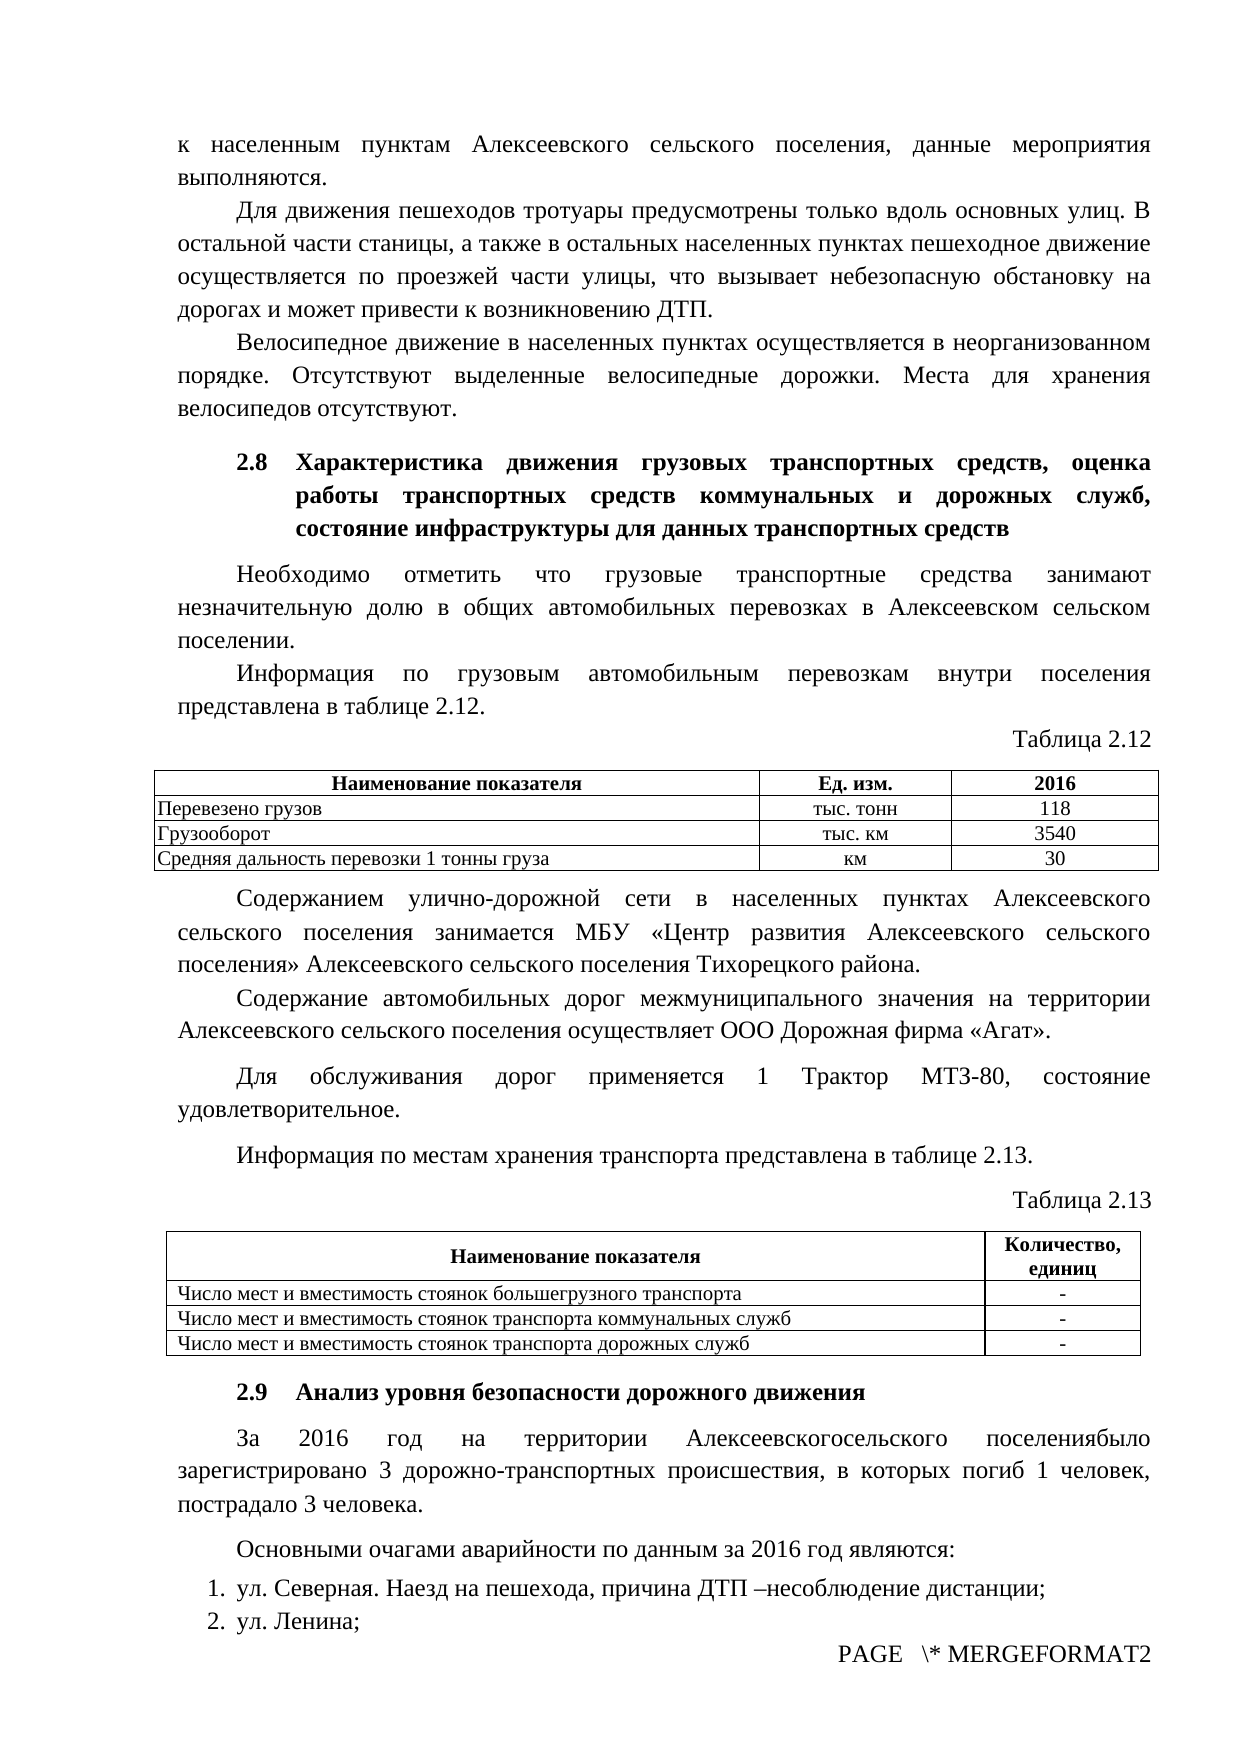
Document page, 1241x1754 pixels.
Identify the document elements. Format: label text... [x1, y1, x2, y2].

table_cell км [760, 846, 951, 870]
table_cell 30 [952, 846, 1158, 870]
table_header 2016 [952, 771, 1158, 795]
table_cell тыс. км [760, 821, 951, 845]
text Информация по грузовым автомобильным перевозкам внутри поселения представлена в таблице 2.12. [177, 658, 1152, 720]
text Характеристика движения грузовых транспортных средств, оценка работы транспортных средств коммунальных и дорожных служб, состояние инфраструктуры для данных транспортных средств [236, 447, 1152, 542]
list ул. Северная. Наезд на пешехода, причина ДТП –несоблюдение дистанции; [207, 1573, 1152, 1602]
table_cell - [986, 1281, 1140, 1305]
text Необходимо отметить что грузовые транспортные средства занимают незначительную долю в общих автомобильных перевозках в Алексеевском сельском поселении. [177, 559, 1152, 654]
text Для обслуживания дорог применяется 1 Трактор МТЗ-80, состояние удовлетворительное. [177, 1061, 1152, 1123]
table_cell Число мест и вместимость стоянок транспорта коммунальных служб [167, 1306, 984, 1330]
table_cell Число мест и вместимость стоянок транспорта дорожных служб [167, 1331, 984, 1355]
text За 2016 год на территории Алексеевскогосельского поселениябыло зарегистрировано 3 дорожно-транспортных происшествия, в которых погиб 1 человек, пострадало 3 человека. [177, 1423, 1152, 1517]
table_cell - [986, 1331, 1140, 1355]
table_header Ед. изм. [760, 771, 951, 795]
table_cell 118 [952, 796, 1158, 820]
text Таблица 2.12 [177, 724, 1152, 753]
table_header Наименование показателя [155, 771, 759, 795]
text Анализ уровня безопасности дорожного движения [236, 1377, 1152, 1406]
table_cell тыс. тонн [760, 796, 951, 820]
table_cell Число мест и вместимость стоянок большегрузного транспорта [167, 1281, 984, 1305]
table_cell - [986, 1306, 1140, 1330]
table_cell 3540 [952, 821, 1158, 845]
table_cell Грузооборот [155, 821, 759, 845]
list ул. Ленина; [207, 1606, 1152, 1635]
text Информация по местам хранения транспорта представлена в таблице 2.13. [177, 1140, 1152, 1168]
text Таблица 2.13 [177, 1185, 1152, 1214]
text Основными очагами аварийности по данным за 2016 год являются: [177, 1534, 1152, 1563]
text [177, 129, 1152, 191]
text Содержание автомобильных дорог межмуниципального значения на территории Алексеевского сельского поселения осуществляет ООО Дорожная фирма «Агат». [177, 983, 1152, 1044]
text Велосипедное движение в населенных пунктах осуществляется в неорганизованном порядке. Отсутствуют выделенные велосипедные дорожки. Места для хранения велосипедов отсутствуют. [177, 327, 1152, 422]
table_cell Перевезено грузов [155, 796, 759, 820]
table_header Количество, единиц [986, 1232, 1140, 1280]
text Содержанием улично-дорожной сети в населенных пунктах Алексеевского сельского поселения занимается МБУ «Центр развития Алексеевского сельского поселения» Алексеевского сельского поселения Тихорецкого района. [177, 883, 1152, 978]
table_cell Средняя дальность перевозки 1 тонны груза [155, 846, 759, 870]
table_header Наименование показателя [167, 1232, 984, 1280]
text Для движения пешеходов тротуары предусмотрены только вдоль основных улиц. В остальной части станицы, а также в остальных населенных пунктах пешеходное движение осуществляется по проезжей части улицы, что вызывает небезопасную обстановку на дорогах и может привести к возникновению ДТП. [177, 195, 1152, 323]
